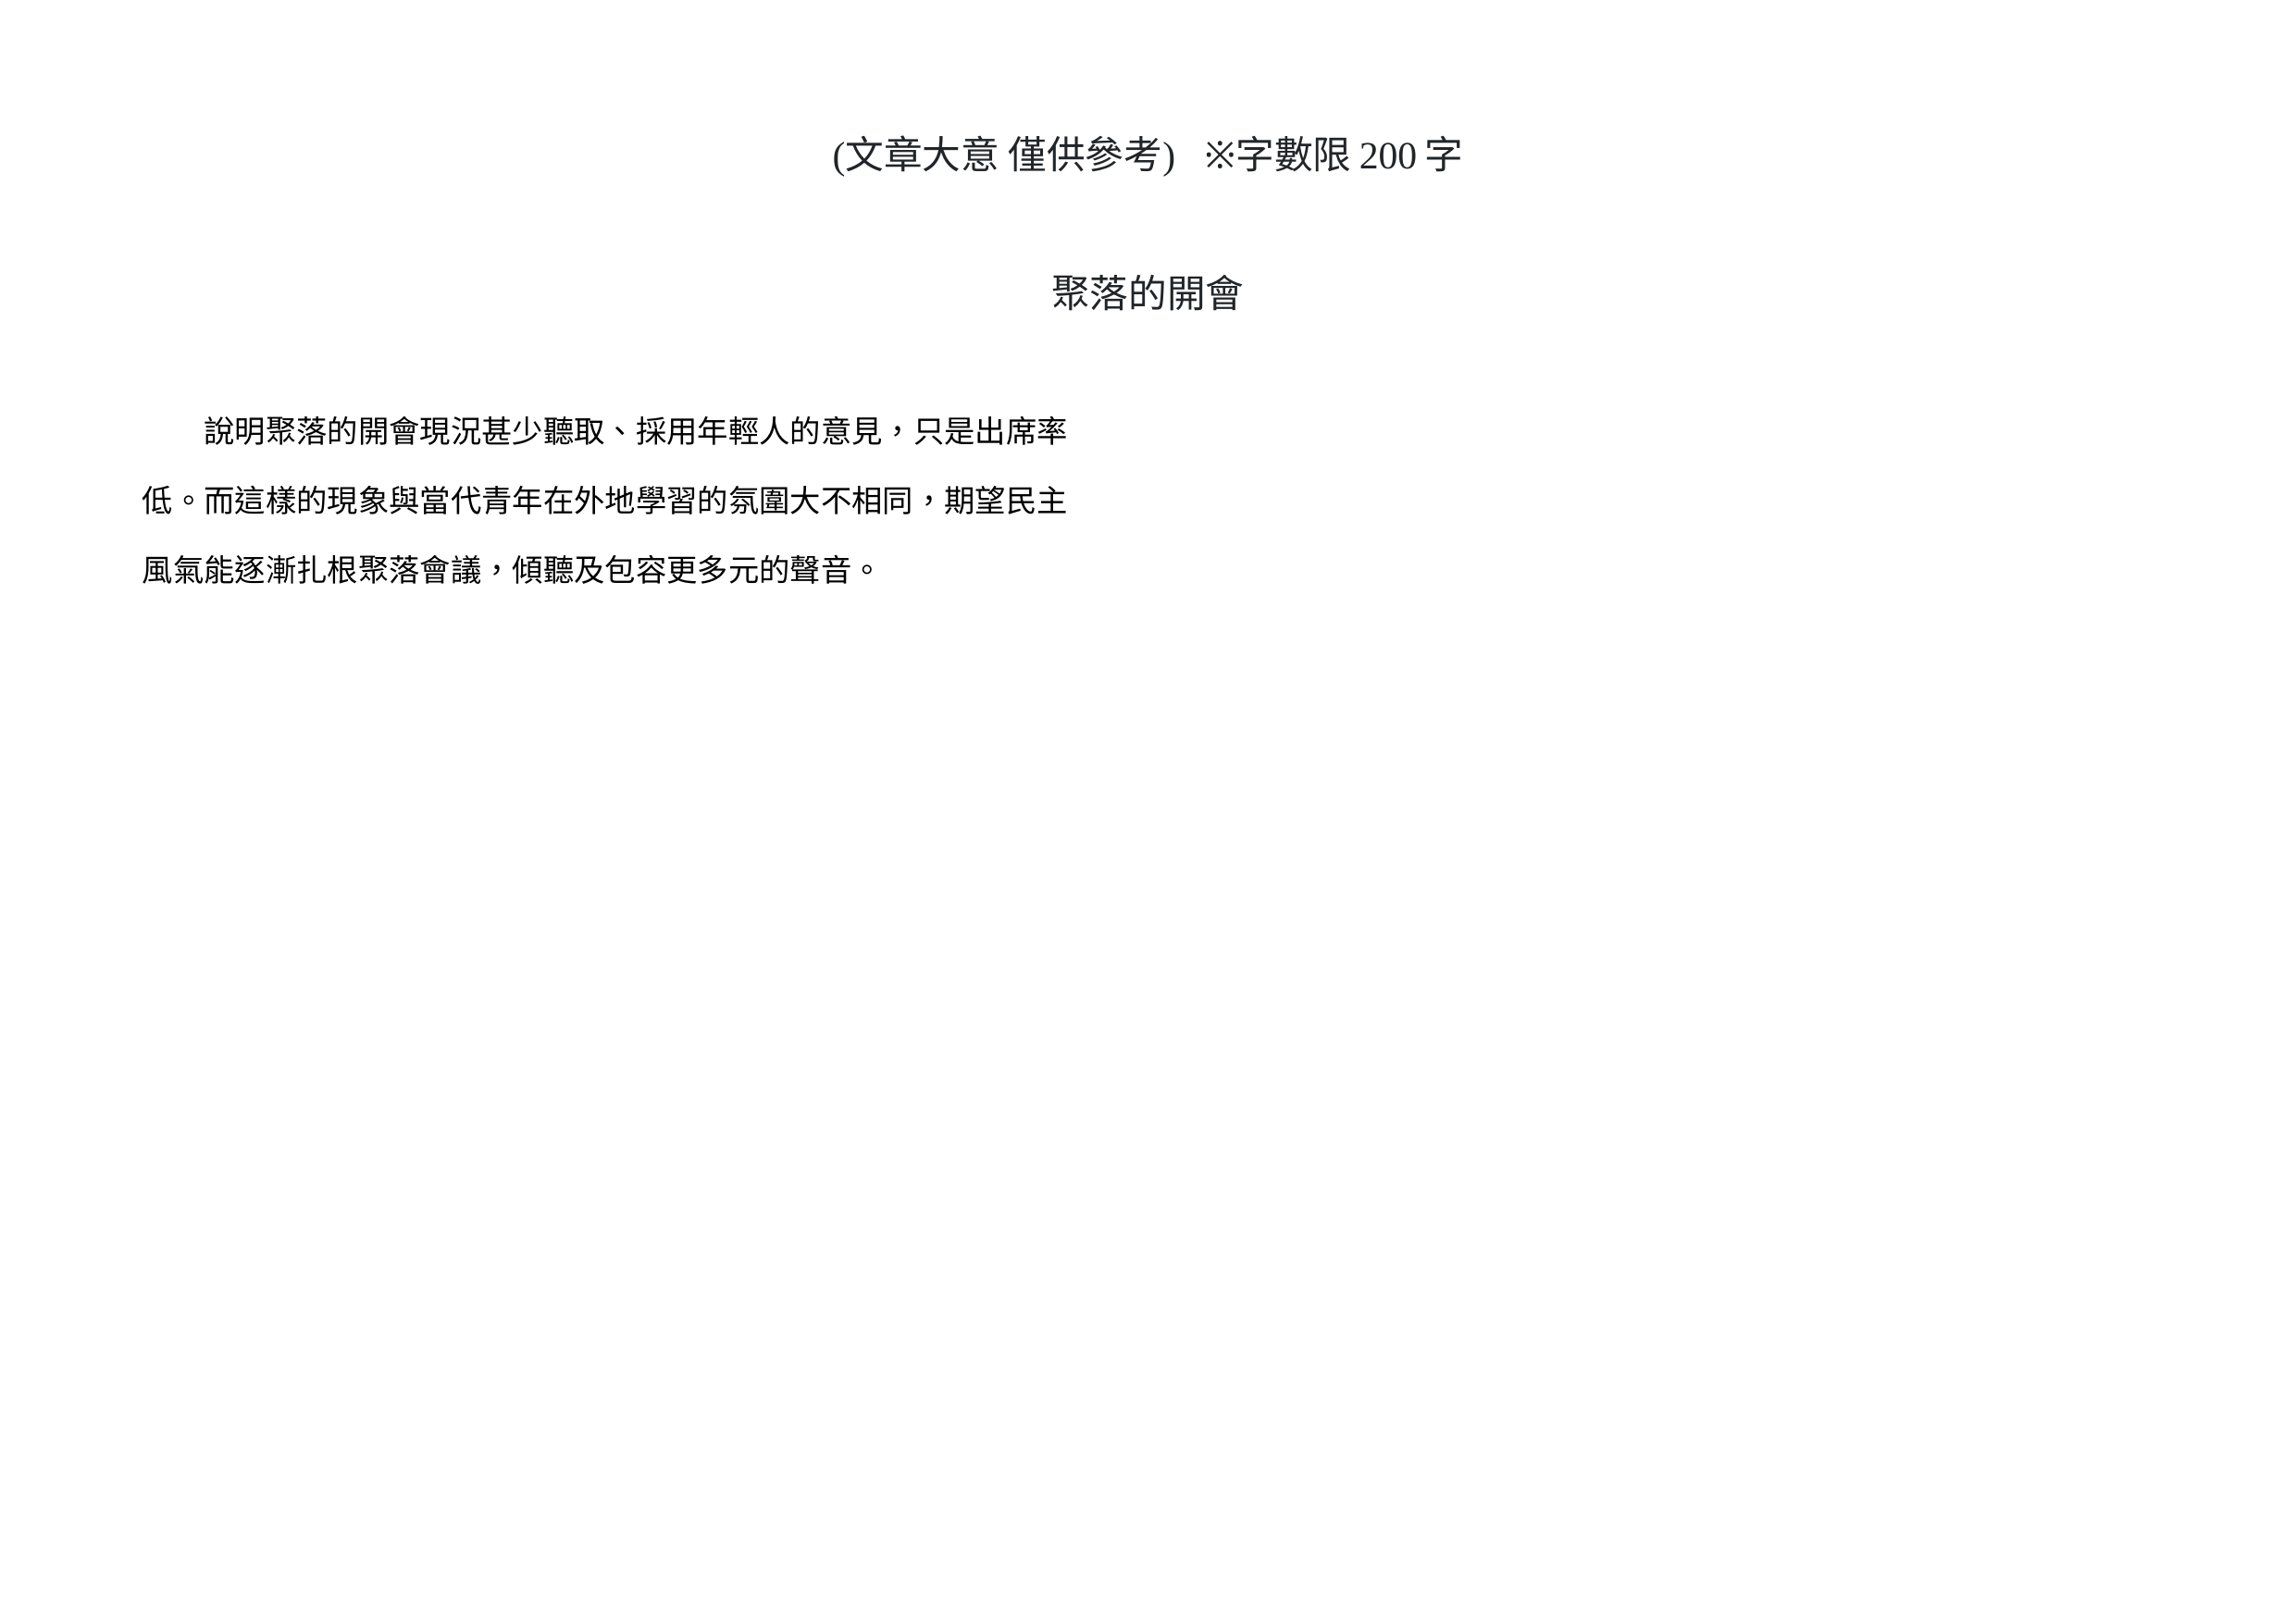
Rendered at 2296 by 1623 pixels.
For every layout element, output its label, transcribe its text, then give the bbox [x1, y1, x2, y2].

text 說明聚落的開會現況甚少聽取、採用年輕人的意見，只是出席率低。而這樣的現象與當代青年在外地學習的氛圍大不相同，期望民主風氣能逐漸扎根聚落會議，傾聽及包容更多元的聲音。 [142, 395, 1090, 603]
text (文章大意 僅供參考) ※字數限200字 [142, 118, 2153, 187]
text 聚落的開會 [142, 256, 2153, 326]
